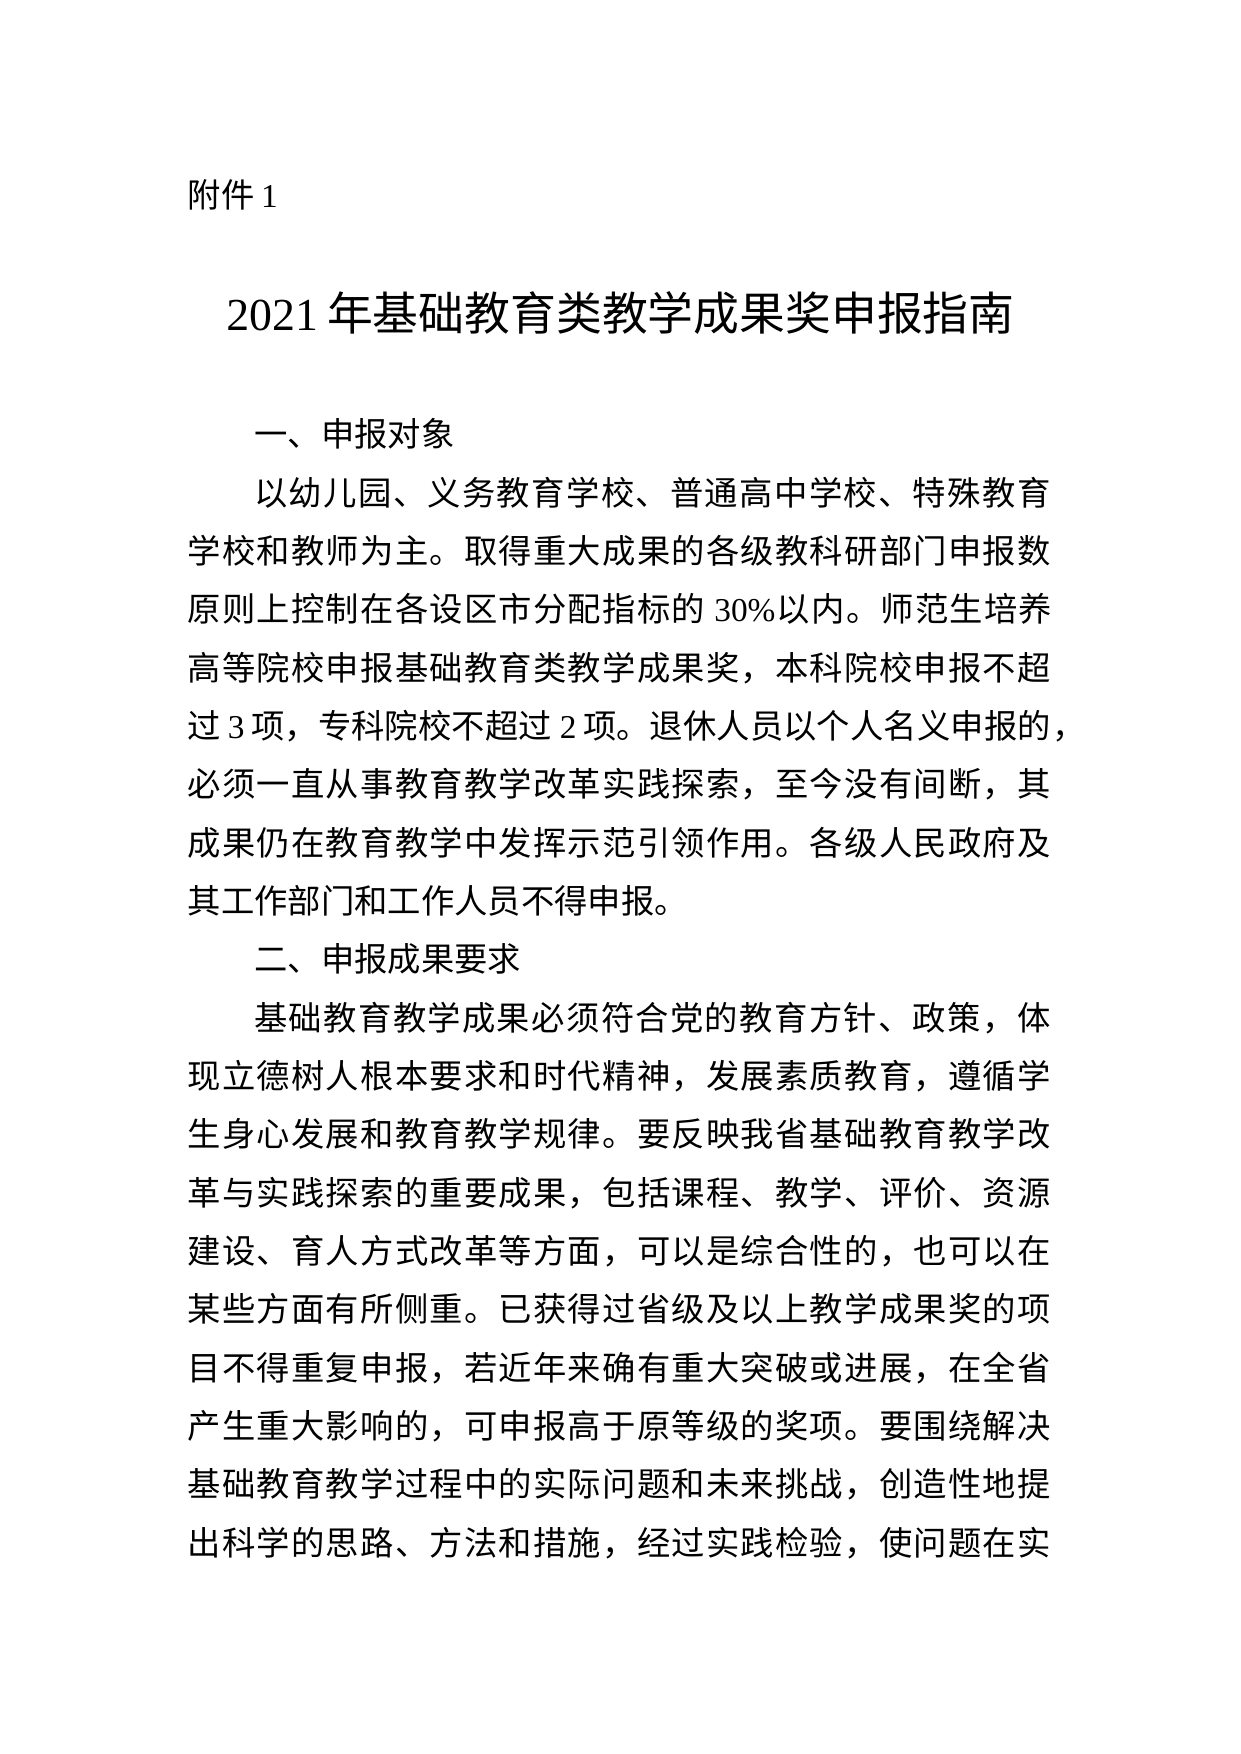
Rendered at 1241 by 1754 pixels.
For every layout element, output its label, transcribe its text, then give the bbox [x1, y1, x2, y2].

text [187, 983, 1053, 1567]
text 2021年基础教育类教学成果奖申报指南 [187, 283, 1053, 342]
text 一、申报对象 [187, 400, 1053, 458]
text 以幼儿园、义务教育学校、普通高中学校、特殊教育学校和教师为主。取得重大成果的各级教科研部门申报数原则上控制在各设区市分配指标的30%以内。师范生培养高等院校申报基础教育类教学成果奖，本科院校申报不超过3项，专科院校不超过2项。退休人员以个人名义申报的，必须一直从事教育教学改革实践探索，至今没有间断，其成果仍在教育教学中发挥示范引领作用。各级人民政府及其工作部门和工作人员不得申报。 [187, 458, 1053, 925]
text 二、申报成果要求 [187, 925, 1053, 983]
text 附件1 [187, 162, 1053, 218]
